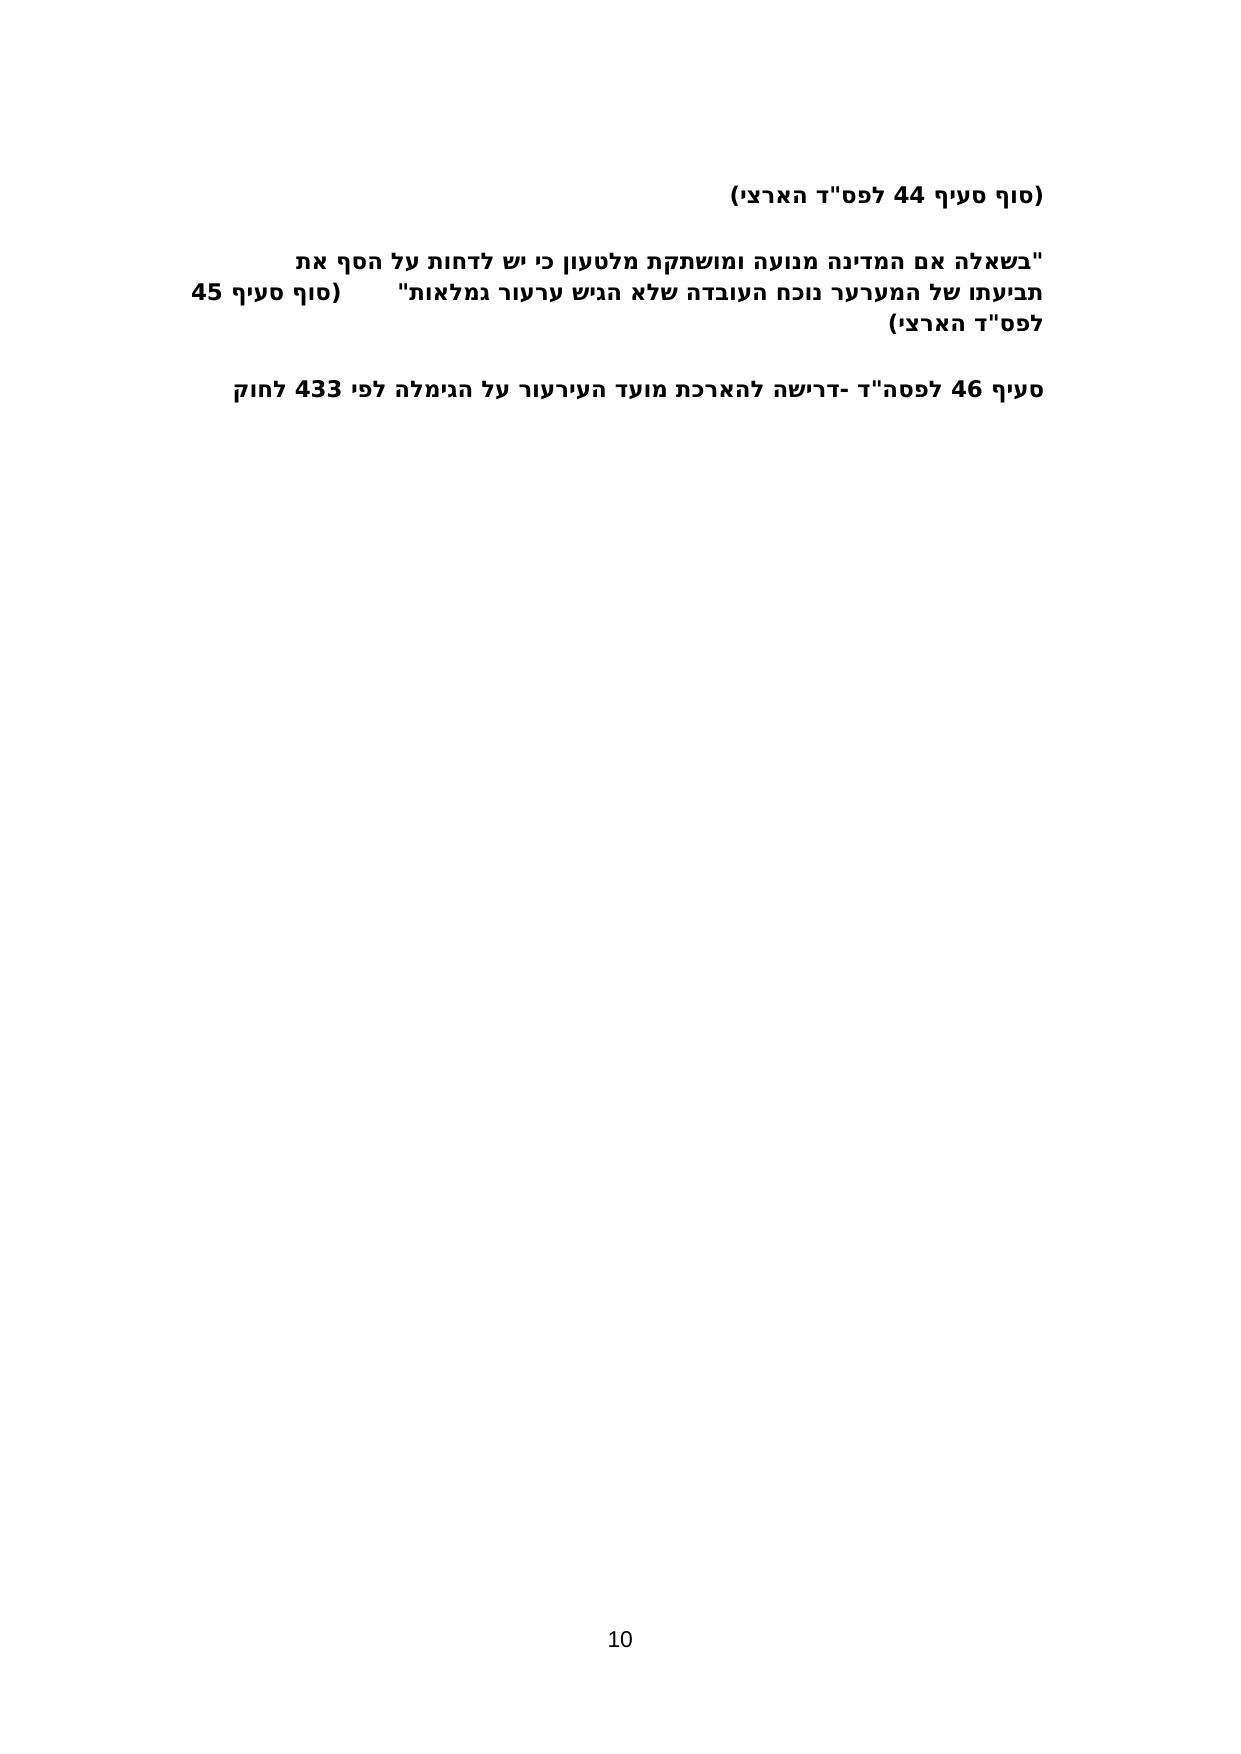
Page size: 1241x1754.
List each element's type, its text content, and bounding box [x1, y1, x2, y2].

list "בשאלה אם המדינה מנועה ומושתקת מלטעון כי יש לדחות על הסף את [187, 248, 1044, 275]
list סעיף 46 לפסה"ד -דרישה להארכת מועד העירעור על הגימלה לפי 433 לחוק [187, 376, 1044, 403]
list תביעתו של המערער נוכח העובדה שלא הגיש ערעור גמלאות" (סוף סעיף 45 לפס"ד הארצי) [187, 279, 1044, 336]
list (סוף סעיף 44 לפס"ד הארצי) [187, 150, 1044, 209]
